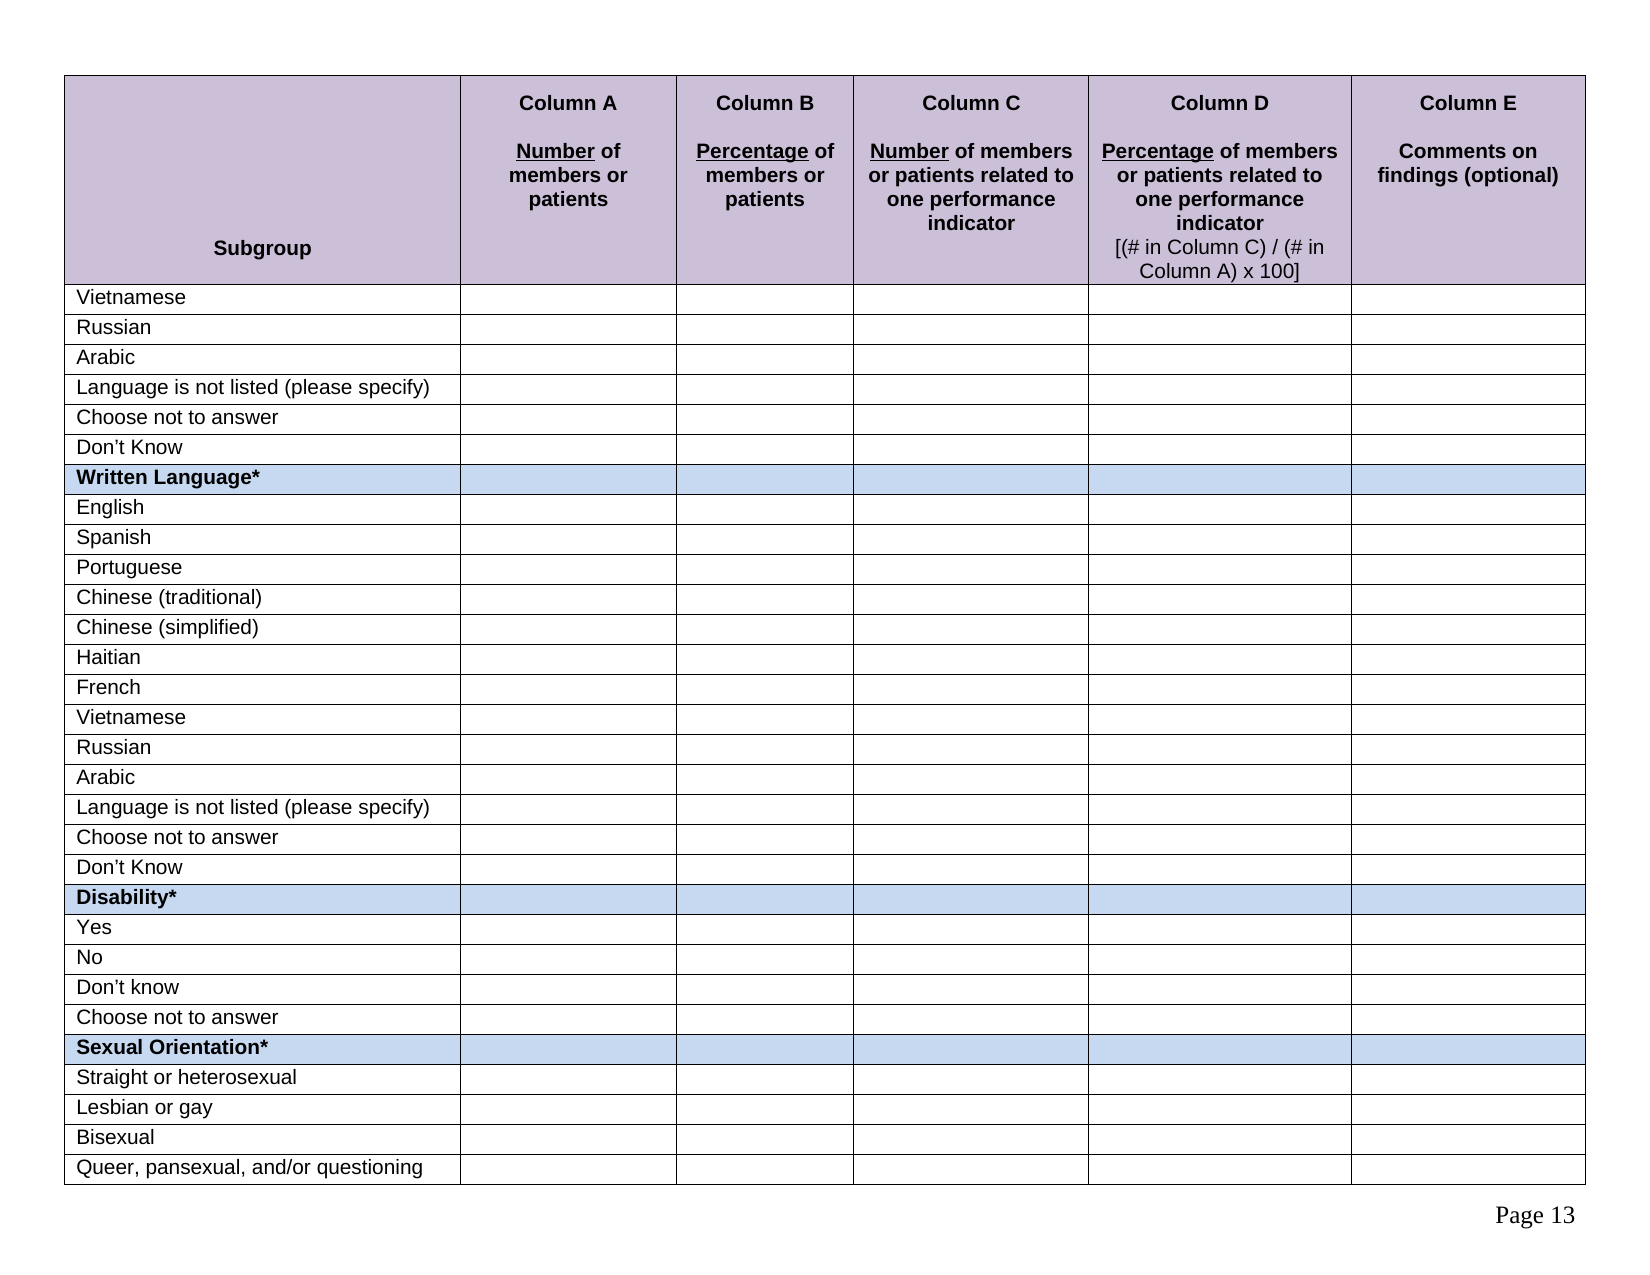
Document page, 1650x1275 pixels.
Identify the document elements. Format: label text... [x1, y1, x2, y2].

table_cell [1089, 315, 1351, 344]
table_cell Straight or heterosexual [65, 1065, 460, 1094]
table_cell [1352, 885, 1585, 914]
table_cell [1352, 435, 1585, 464]
table_cell [677, 975, 853, 1004]
table_cell [677, 435, 853, 464]
table_cell [1352, 675, 1585, 704]
table_cell [461, 825, 676, 854]
table_cell [854, 1155, 1088, 1184]
table_cell [677, 645, 853, 674]
table_cell Disability* [65, 885, 460, 914]
table_cell [1352, 315, 1585, 344]
table_cell [461, 705, 676, 734]
table_cell [677, 1125, 853, 1154]
table_cell [461, 765, 676, 794]
table_cell [854, 315, 1088, 344]
table_cell [1352, 945, 1585, 974]
table_cell Haitian [65, 645, 460, 674]
table_cell [1089, 945, 1351, 974]
table_cell [461, 585, 676, 614]
table_cell Chinese (simplified) [65, 615, 460, 644]
table_cell [461, 885, 676, 914]
table_cell [854, 705, 1088, 734]
table_cell [1352, 795, 1585, 824]
table_cell [1089, 525, 1351, 554]
table_cell [1352, 615, 1585, 644]
table_cell [677, 945, 853, 974]
table_cell [1089, 735, 1351, 764]
table_cell [854, 345, 1088, 374]
table_cell [1089, 585, 1351, 614]
table_cell [1089, 1035, 1351, 1064]
table_cell [1089, 765, 1351, 794]
table_cell [1352, 855, 1585, 884]
table_cell Bisexual [65, 1125, 460, 1154]
table_cell English [65, 495, 460, 524]
table_cell [854, 1095, 1088, 1124]
table_cell [1089, 975, 1351, 1004]
table_cell [854, 495, 1088, 524]
table_cell [461, 1095, 676, 1124]
table_cell [1089, 1065, 1351, 1094]
table_cell Don’t know [65, 975, 460, 1004]
table_cell [677, 285, 853, 314]
table_cell Choose not to answer [65, 825, 460, 854]
table_cell [677, 915, 853, 944]
table_cell Language is not listed (please specify) [65, 375, 460, 404]
table_cell [677, 885, 853, 914]
table_cell [677, 825, 853, 854]
table_cell [461, 495, 676, 524]
table_cell Choose not to answer [65, 405, 460, 434]
table_cell Yes [65, 915, 460, 944]
table_cell [461, 285, 676, 314]
table_cell [1089, 615, 1351, 644]
table_cell [461, 465, 676, 494]
table_cell [677, 1155, 853, 1184]
table_cell [854, 465, 1088, 494]
table_cell [1352, 765, 1585, 794]
table_cell [854, 765, 1088, 794]
table_cell [461, 435, 676, 464]
table_cell [854, 675, 1088, 704]
table_cell [854, 435, 1088, 464]
table_cell [1352, 825, 1585, 854]
table_cell [1089, 1005, 1351, 1034]
table_cell [1089, 825, 1351, 854]
table_cell [1089, 405, 1351, 434]
table_cell [1089, 345, 1351, 374]
table_cell [677, 705, 853, 734]
table_cell [677, 1095, 853, 1124]
table_cell [1352, 1125, 1585, 1154]
table_header Column B Percentage of members or patients [677, 76, 853, 284]
table_cell [1352, 1095, 1585, 1124]
table_cell [1352, 1035, 1585, 1064]
table_cell [461, 645, 676, 674]
table_header Subgroup [65, 76, 460, 284]
table_cell [1352, 915, 1585, 944]
table_cell Vietnamese [65, 285, 460, 314]
table_cell [677, 555, 853, 584]
table_cell Language is not listed (please specify) [65, 795, 460, 824]
table_cell [677, 795, 853, 824]
table_cell [854, 615, 1088, 644]
table_cell Sexual Orientation* [65, 1035, 460, 1064]
table_cell Russian [65, 315, 460, 344]
table_cell No [65, 945, 460, 974]
table_cell [461, 525, 676, 554]
table_cell [461, 315, 676, 344]
table_cell [1352, 555, 1585, 584]
table_cell Choose not to answer [65, 1005, 460, 1034]
table_cell [1089, 705, 1351, 734]
table_cell [1089, 465, 1351, 494]
table_cell Lesbian or gay [65, 1095, 460, 1124]
table_cell [1352, 375, 1585, 404]
table_cell [461, 1035, 676, 1064]
table_header Column E Comments on findings (optional) [1352, 76, 1585, 284]
table_cell [1352, 285, 1585, 314]
table_cell [677, 675, 853, 704]
table_cell [1352, 495, 1585, 524]
table_cell [1089, 855, 1351, 884]
table_cell [1352, 405, 1585, 434]
table_cell [677, 1005, 853, 1034]
table_cell [1089, 375, 1351, 404]
table_cell Don’t Know [65, 855, 460, 884]
table_cell [854, 525, 1088, 554]
table_cell [1352, 525, 1585, 554]
table_cell [854, 945, 1088, 974]
table_cell [461, 1005, 676, 1034]
table_cell [1352, 345, 1585, 374]
table_cell [1089, 555, 1351, 584]
table_cell [854, 645, 1088, 674]
table_cell [854, 975, 1088, 1004]
table_cell [677, 1065, 853, 1094]
table_cell [461, 1065, 676, 1094]
table_cell [854, 1125, 1088, 1154]
table_cell [854, 735, 1088, 764]
table_cell [854, 855, 1088, 884]
table_cell [677, 765, 853, 794]
table_cell Don’t Know [65, 435, 460, 464]
table_cell [1089, 675, 1351, 704]
table_cell Portuguese [65, 555, 460, 584]
table_cell [677, 465, 853, 494]
table_cell [1089, 645, 1351, 674]
table_cell [461, 915, 676, 944]
table_cell [677, 315, 853, 344]
table_header Column A Number of members or patients [461, 76, 676, 284]
table_cell Arabic [65, 345, 460, 374]
table_cell [461, 855, 676, 884]
table_cell [1352, 645, 1585, 674]
table_cell [677, 405, 853, 434]
table_header Column C Number of members or patients related to one performance indicator [854, 76, 1088, 284]
table_cell [461, 795, 676, 824]
table_cell [1089, 885, 1351, 914]
table_cell Spanish [65, 525, 460, 554]
table_cell [461, 1155, 676, 1184]
table_cell [461, 1125, 676, 1154]
table_cell Arabic [65, 765, 460, 794]
table_header Column D Percentage of members or patients related to one performance indicator [(# in Column C) / (# in Column A) x 100] [1089, 76, 1351, 284]
table_cell [461, 615, 676, 644]
table_cell [854, 795, 1088, 824]
table_cell [461, 345, 676, 374]
table_cell [677, 495, 853, 524]
table_cell [1352, 465, 1585, 494]
table_cell [677, 615, 853, 644]
table_cell [1352, 1155, 1585, 1184]
table_cell [677, 585, 853, 614]
table_cell Chinese (traditional) [65, 585, 460, 614]
table_cell [1089, 285, 1351, 314]
table_cell [854, 1005, 1088, 1034]
table_cell [1089, 915, 1351, 944]
table_cell Written Language* [65, 465, 460, 494]
table_cell [1352, 705, 1585, 734]
table_cell [1352, 1005, 1585, 1034]
table_cell [461, 735, 676, 764]
table_cell [677, 345, 853, 374]
table_cell [461, 555, 676, 584]
table_cell [677, 375, 853, 404]
table_cell Russian [65, 735, 460, 764]
table_cell [461, 375, 676, 404]
table_cell [1089, 1125, 1351, 1154]
table_cell [1352, 735, 1585, 764]
table_cell [461, 975, 676, 1004]
table_cell Vietnamese [65, 705, 460, 734]
table_cell [1089, 1155, 1351, 1184]
table_cell [677, 855, 853, 884]
table_cell [854, 1065, 1088, 1094]
table_cell [461, 945, 676, 974]
table_cell [1089, 795, 1351, 824]
table_cell [461, 675, 676, 704]
table_cell [854, 915, 1088, 944]
table_cell [1352, 585, 1585, 614]
table_cell [1352, 975, 1585, 1004]
table_cell [854, 285, 1088, 314]
table_cell [1089, 1095, 1351, 1124]
table_cell [1089, 495, 1351, 524]
table_cell [1352, 1065, 1585, 1094]
table_cell [1089, 435, 1351, 464]
table_cell [461, 405, 676, 434]
table_cell [677, 525, 853, 554]
table_cell Queer, pansexual, and/or questioning [65, 1155, 460, 1184]
table_cell [677, 1035, 853, 1064]
table_cell [854, 375, 1088, 404]
table_cell [854, 585, 1088, 614]
table_cell French [65, 675, 460, 704]
table_cell [677, 735, 853, 764]
table_cell [854, 405, 1088, 434]
table_cell [854, 555, 1088, 584]
table_cell [854, 885, 1088, 914]
table_cell [854, 1035, 1088, 1064]
table_cell [854, 825, 1088, 854]
